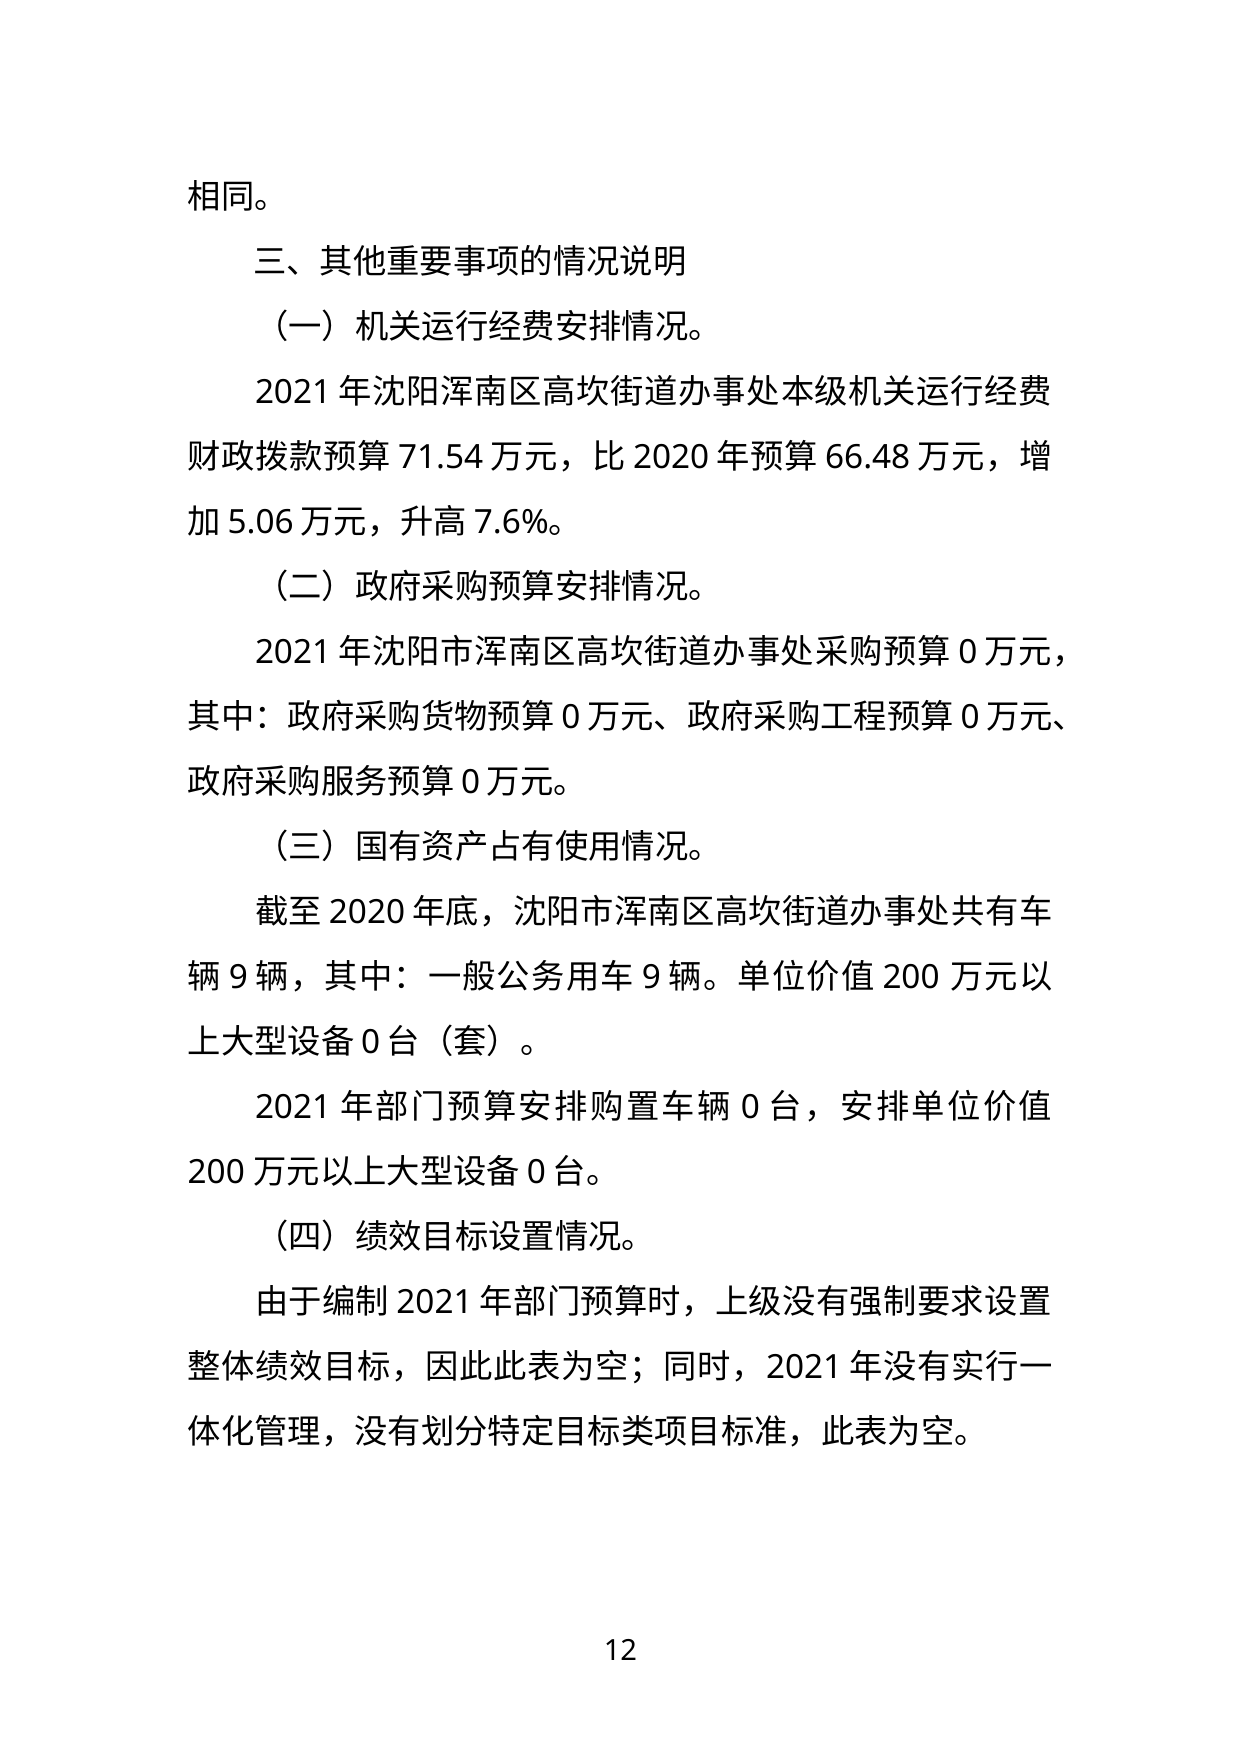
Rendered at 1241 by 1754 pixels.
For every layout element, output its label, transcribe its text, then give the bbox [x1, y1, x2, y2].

text （四）绩效目标设置情况。 [187, 1202, 1053, 1267]
text 三、其他重要事项的情况说明 [187, 227, 1053, 292]
text 2021年沈阳市浑南区高坎街道办事处采购预算0万元，其中：政府采购货物预算0万元、政府采购工程预算0万元、政府采购服务预算0万元。 [187, 617, 1053, 812]
text （二）政府采购预算安排情况。 [187, 552, 1053, 617]
text 2021年部门预算安排购置车辆0台，安排单位价值200 万元以上大型设备0台。 [187, 1072, 1053, 1202]
text 由于编制2021年部门预算时，上级没有强制要求设置整体绩效目标，因此此表为空；同时，2021年没有实行一体化管理，没有划分特定目标类项目标准，此表为空。 [187, 1267, 1053, 1462]
text （三）国有资产占有使用情况。 [187, 812, 1053, 877]
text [187, 162, 1053, 227]
text 截至2020年底，沈阳市浑南区高坎街道办事处共有车辆9辆，其中：一般公务用车9辆。单位价值200 万元以上大型设备0台（套）。 [187, 877, 1053, 1072]
text 2021年沈阳浑南区高坎街道办事处本级机关运行经费财政拨款预算71.54万元，比2020年预算66.48万元，增加5.06万元，升高7.6%。 [187, 357, 1053, 552]
text （一）机关运行经费安排情况。 [187, 292, 1053, 357]
